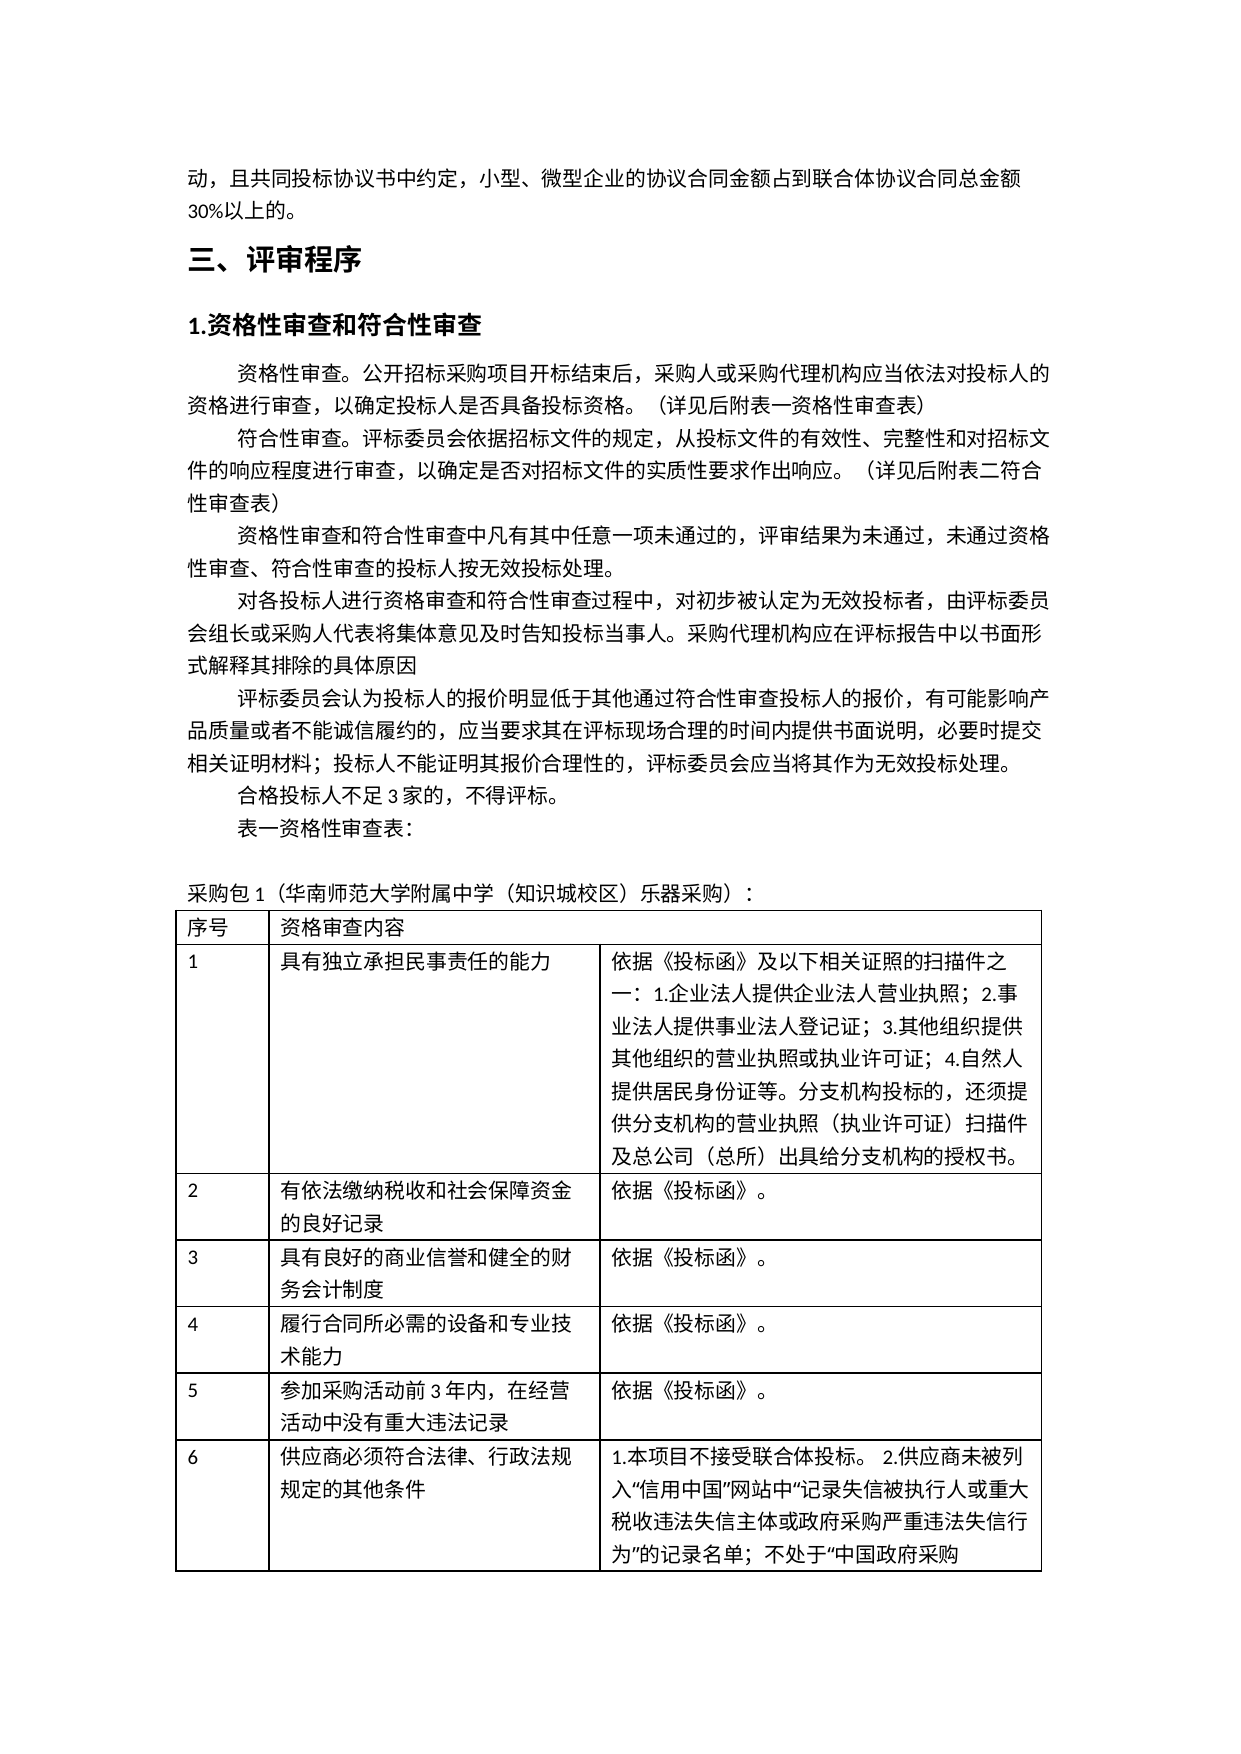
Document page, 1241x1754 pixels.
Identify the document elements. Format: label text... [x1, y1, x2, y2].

table_cell 1 [177, 945, 268, 1173]
table_cell 3 [177, 1241, 268, 1306]
table_header 序号 [177, 911, 268, 943]
text 表一资格性审查表： [187, 812, 1053, 844]
text 资格性审查。公开招标采购项目开标结束后，采购人或采购代理机构应当依法对投标人的资格进行审查，以确定投标人是否具备投标资格。（详见后附表一资格性审查表） [187, 357, 1053, 422]
text 三、评审程序 [187, 227, 1053, 292]
table_cell 5 [177, 1374, 268, 1439]
text 符合性审查。评标委员会依据招标文件的规定，从投标文件的有效性、完整性和对招标文件的响应程度进行审查，以确定是否对招标文件的实质性要求作出响应。（详见后附表二符合性审查表） [187, 422, 1053, 519]
table_cell 依据《投标函》及以下相关证照的扫描件之一：1.企业法人提供企业法人营业执照；2.事业法人提供事业法人登记证；3.其他组织提供其他组织的营业执照或执业许可证；4.自然人提供居民身份证等。分支机构投标的，还须提供分支机构的营业执照（执业许可证）扫描件及总公司（总所）出具给分支机构的授权书。 [601, 945, 1041, 1173]
text 资格性审查和符合性审查中凡有其中任意一项未通过的，评审结果为未通过，未通过资格性审查、符合性审查的投标人按无效投标处理。 [187, 519, 1053, 584]
text 1.资格性审查和符合性审查 [187, 292, 1053, 357]
table_header 资格审查内容 [270, 911, 1041, 943]
text 合格投标人不足3家的，不得评标。 [187, 779, 1053, 812]
table_cell 依据《投标函》。 [601, 1374, 1041, 1439]
text 评标委员会认为投标人的报价明显低于其他通过符合性审查投标人的报价，有可能影响产品质量或者不能诚信履约的，应当要求其在评标现场合理的时间内提供书面说明，必要时提交相关证明材料；投标人不能证明其报价合理性的，评标委员会应当将其作为无效投标处理。 [187, 682, 1053, 779]
table_cell 4 [177, 1307, 268, 1372]
table_cell 依据《投标函》。 [601, 1174, 1041, 1239]
table_cell 具有良好的商业信誉和健全的财务会计制度 [270, 1241, 599, 1306]
table_cell 2 [177, 1174, 268, 1239]
table_cell 依据《投标函》。 [601, 1241, 1041, 1306]
table_cell 依据《投标函》。 [601, 1307, 1041, 1372]
table_cell 履行合同所必需的设备和专业技术能力 [270, 1307, 599, 1372]
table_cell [270, 1441, 599, 1570]
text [187, 162, 1053, 227]
table_cell 参加采购活动前3年内，在经营活动中没有重大违法记录 [270, 1374, 599, 1439]
text 对各投标人进行资格审查和符合性审查过程中，对初步被认定为无效投标者，由评标委员会组长或采购人代表将集体意见及时告知投标当事人。采购代理机构应在评标报告中以书面形式解释其排除的具体原因 [187, 584, 1053, 682]
table_cell 具有独立承担民事责任的能力 [270, 945, 599, 1173]
table_cell 6 [177, 1441, 268, 1570]
table_cell 有依法缴纳税收和社会保障资金的良好记录 [270, 1174, 599, 1239]
text 采购包1（华南师范大学附属中学（知识城校区）乐器采购）： [187, 877, 1053, 909]
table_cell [601, 1441, 1041, 1570]
